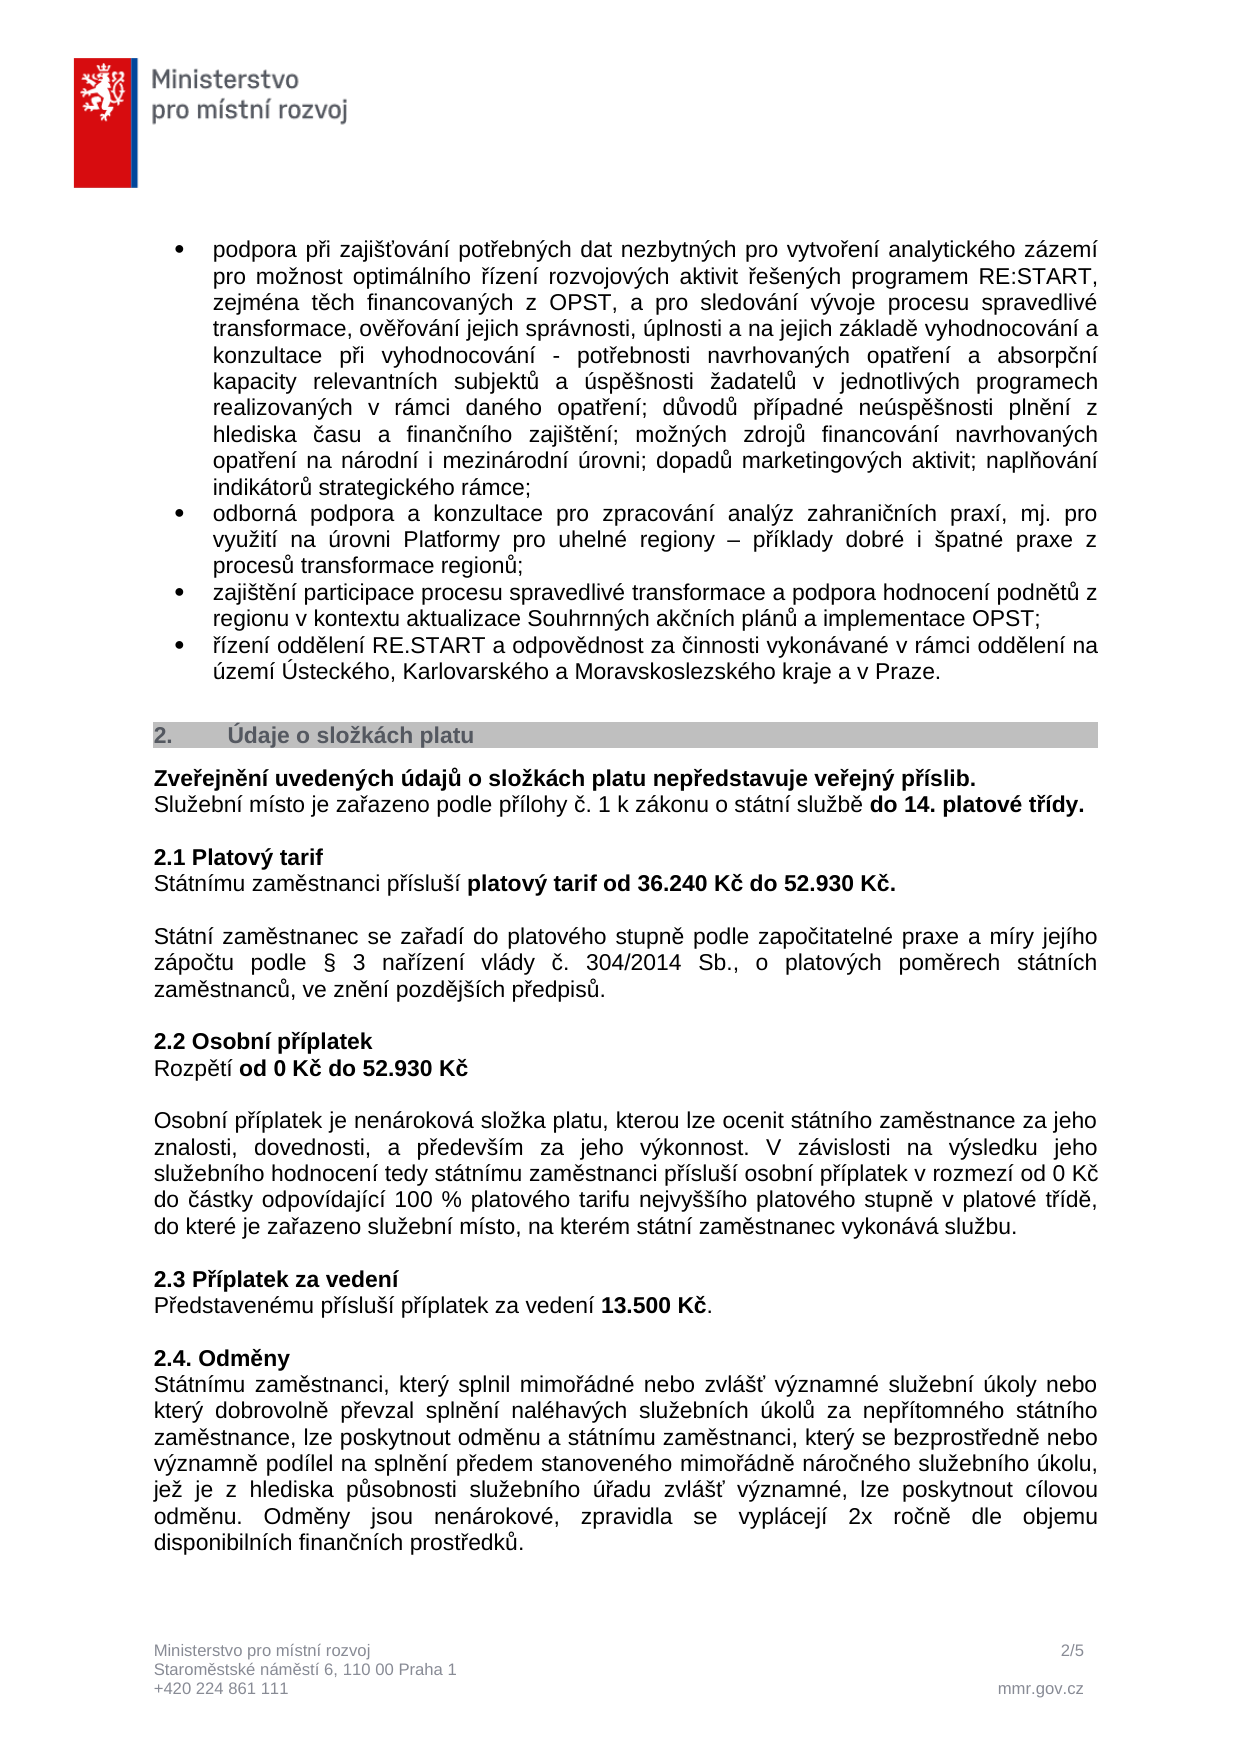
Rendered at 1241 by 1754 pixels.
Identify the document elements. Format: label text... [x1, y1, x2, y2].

text Státnímu zaměstnanci přísluší platový tarif od 36.240 Kč do 52.930 Kč. [153, 870, 1098, 897]
text 2.1 Platový tarif [153, 844, 1098, 870]
text Rozpětí od 0 Kč do 52.930 Kč [153, 1055, 1098, 1081]
text Státní zaměstnanec se zařadí do platového stupně podle započitatelné praxe a míry jejího zápočtu podle § 3 nařízení vlády č. 304/2014 Sb., o platových poměrech státních zaměstnanců, ve znění pozdějších předpisů. [153, 923, 1098, 1002]
text 2.4. Odměny [153, 1344, 1098, 1371]
text Představenému přísluší příplatek za vedení 13.500 Kč. [153, 1292, 1098, 1318]
text 2.3 Příplatek za vedení [153, 1266, 1098, 1292]
subtitle 2. Údaje o složkách platu [153, 722, 1098, 748]
text Osobní příplatek je nenároková složka platu, kterou lze ocenit státního zaměstnance za jeho znalosti, dovednosti, a především za jeho výkonnost. V závislosti na výsledku jeho služebního hodnocení tedy státnímu zaměstnanci přísluší osobní příplatek v rozmezí od 0 Kč do částky odpovídající 100 % platového tarifu nejvyššího platového stupně v platové třídě, do které je zařazeno služební místo, na kterém státní zaměstnanec vykonává službu. [153, 1107, 1098, 1239]
list zajištění participace procesu spravedlivé transformace a podpora hodnocení podnětů z regionu v kontextu aktualizace Souhrnných akčních plánů a implementace OPST; [175, 579, 1098, 632]
list podpora při zajišťování potřebných dat nezbytných pro vytvoření analytického zázemí pro možnost optimálního řízení rozvojových aktivit řešených programem RE:START, zejména těch financovaných z OPST, a pro sledování vývoje procesu spravedlivé transformace, ověřování jejich správnosti, úplnosti a na jejich základě vyhodnocování a konzultace při vyhodnocování - potřebnosti navrhovaných opatření a absorpční kapacity relevantních subjektů a úspěšnosti žadatelů v jednotlivých programech realizovaných v rámci daného opatření; důvodů případné neúspěšnosti plnění z hlediska času a finančního zajištění; možných zdrojů financování navrhovaných opatření na národní i mezinárodní úrovni; dopadů marketingových aktivit; naplňování indikátorů strategického rámce; [175, 236, 1098, 500]
text Státnímu zaměstnanci, který splnil mimořádné nebo zvlášť významné služební úkoly nebo který dobrovolně převzal splnění naléhavých služebních úkolů za nepřítomného státního zaměstnance, lze poskytnout odměnu a státnímu zaměstnanci, který se bezprostředně nebo významně podílel na splnění předem stanoveného mimořádně náročného služebního úkolu, jež je z hlediska působnosti služebního úřadu zvlášť významné, lze poskytnout cílovou odměnu. Odměny jsou nenárokové, zpravidla se vyplácejí 2x ročně dle objemu disponibilních finančních prostředků. [153, 1371, 1098, 1555]
text 2.2 Osobní příplatek [153, 1028, 1098, 1055]
list odborná podpora a konzultace pro zpracování analýz zahraničních praxí, mj. pro využití na úrovni Platformy pro uhelné regiony – příklady dobré i špatné praxe z procesů transformace regionů; [175, 500, 1098, 579]
picture [73, 58, 348, 189]
text Služební místo je zařazeno podle přílohy č. 1 k zákonu o státní službě do 14. platové třídy. [153, 791, 1098, 817]
text Zveřejnění uvedených údajů o složkách platu nepředstavuje veřejný příslib. [153, 765, 1098, 791]
list řízení oddělení RE.START a odpovědnost za činnosti vykonávané v rámci oddělení na území Ústeckého, Karlovarského a Moravskoslezského kraje a v Praze. [175, 632, 1098, 684]
